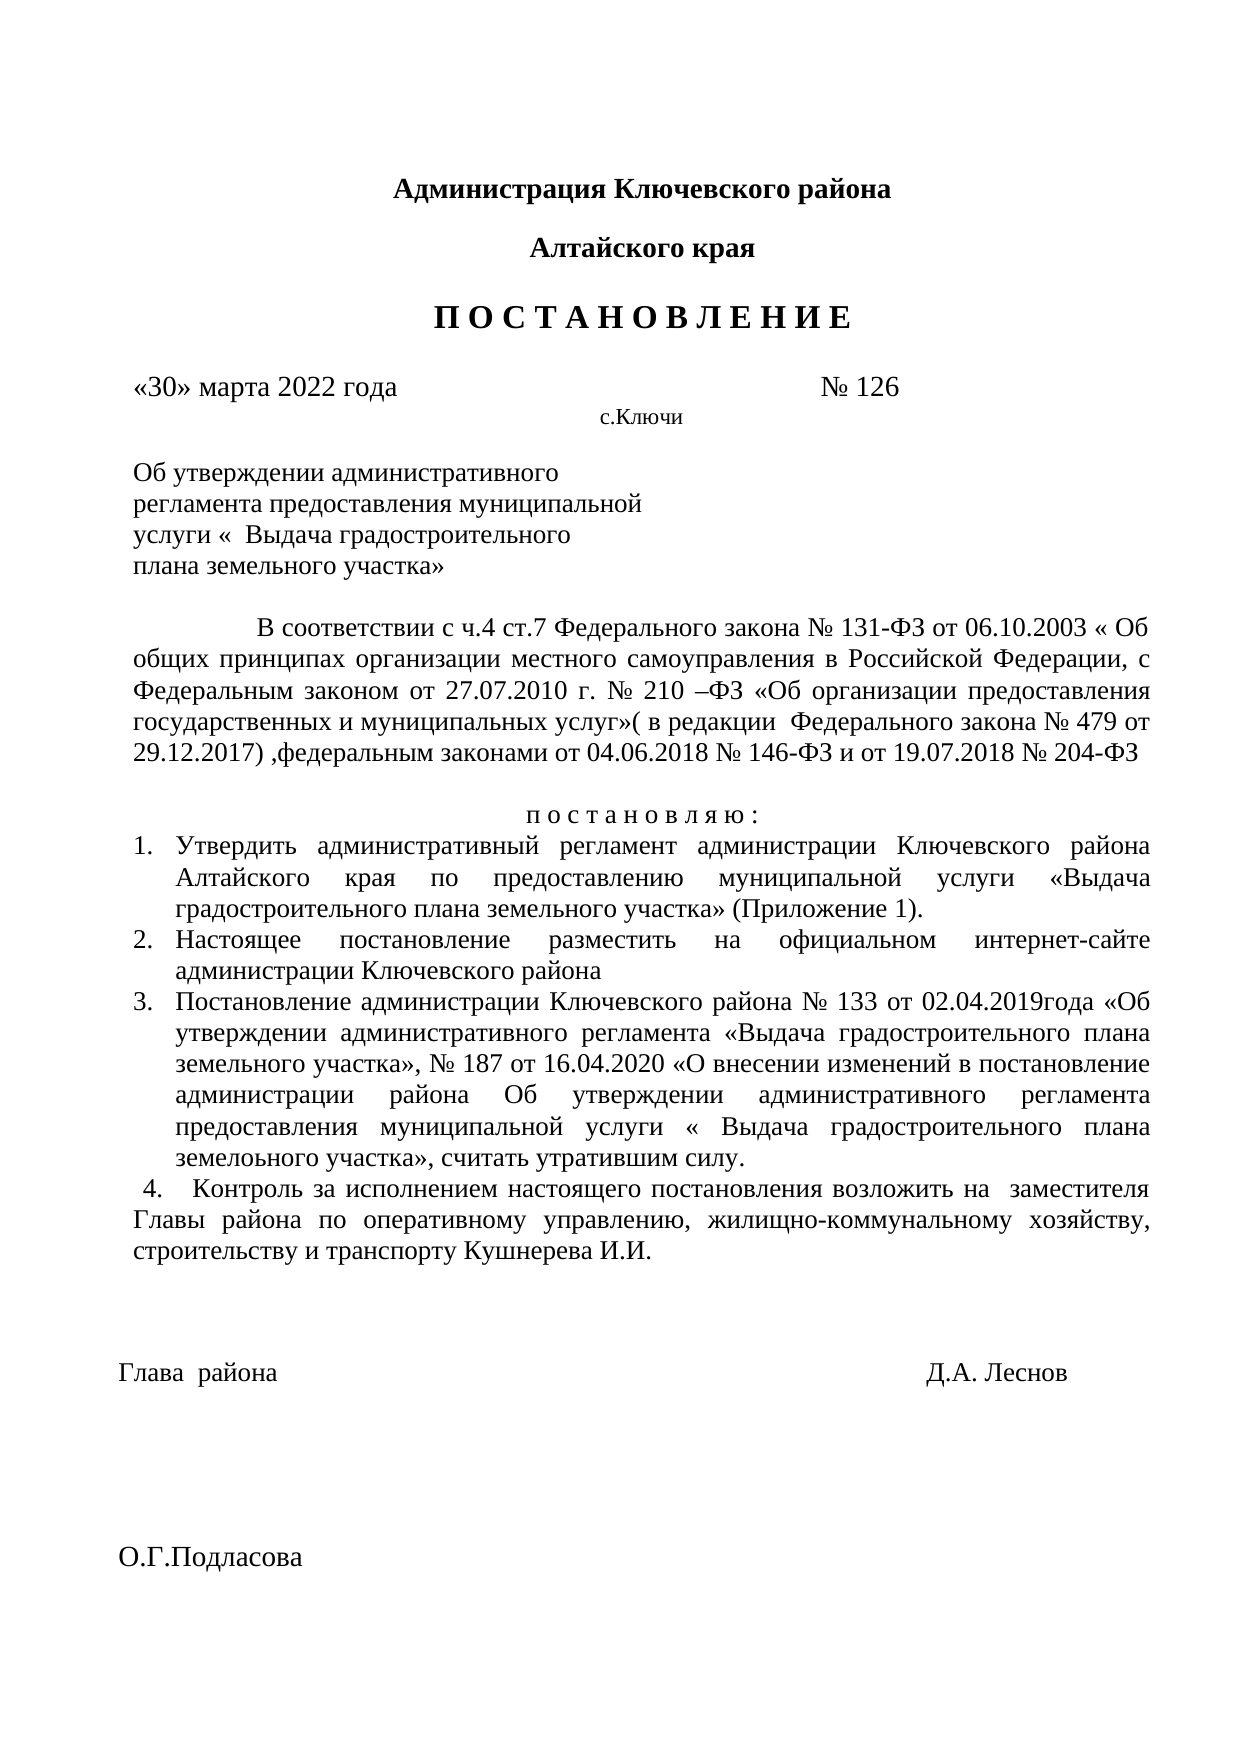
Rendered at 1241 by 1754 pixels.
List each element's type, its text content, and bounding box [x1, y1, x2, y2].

list Постановление администрации Ключевского района № 133 от 02.04.2019года «Об утверждении административного регламента «Выдача градостроительного плана земельного участка», № 187 от 16.04.2020 «О внесении изменений в постановление администрации района Об утверждении административного регламента предоставления муниципальной услуги « Выдача градостроительного плана земелоьного участка», считать утратившим силу. [133, 985, 1152, 1172]
text п о с т а н о в л я ю : [133, 798, 1152, 829]
text регламента предоставления муниципальной [133, 487, 1152, 518]
text Глава района Д.А. Леснов [118, 1356, 1152, 1387]
text П О С Т А Н О В Л Е Н И Е [133, 298, 1152, 336]
text В соответствии с ч.4 ст.7 Федерального закона № 131-ФЗ от 06.10.2003 « Об общих принципах организации местного самоуправления в Российской Федерации, с Федеральным законом от 27.07.2010 г. № 210 –ФЗ «Об организации предоставления государственных и муниципальных услуг»( в редакции Федерального закона № 479 от 29.12.2017) ,федеральным законами от 04.06.2018 № 146-ФЗ и от 19.07.2018 № 204-ФЗ [133, 611, 1152, 767]
list Утвердить административный регламент администрации Ключевского района Алтайского края по предоставлению муниципальной услуги «Выдача градостроительного плана земельного участка» (Приложение 1). [133, 829, 1152, 923]
text «30» марта 2022 года № 126 [133, 369, 1152, 403]
text Администрация Ключевского района [133, 171, 1152, 205]
text О.Г.Подласова [118, 1539, 1152, 1573]
text плана земельного участка» [133, 549, 1152, 580]
text Алтайского края [133, 231, 1152, 264]
list Настоящее постановление разместить на официальном интернет-сайте администрации Ключевского района [133, 923, 1152, 985]
text 4. Контроль за исполнением настоящего постановления возложить на заместителя Главы района по оперативному управлению, жилищно-коммунальному хозяйству, строительству и транспорту Кушнерева И.И. [133, 1172, 1152, 1266]
text с.Ключи [133, 403, 1152, 429]
text Об утверждении административного [133, 456, 1152, 487]
text услуги « Выдача градостроительного [133, 518, 1152, 549]
